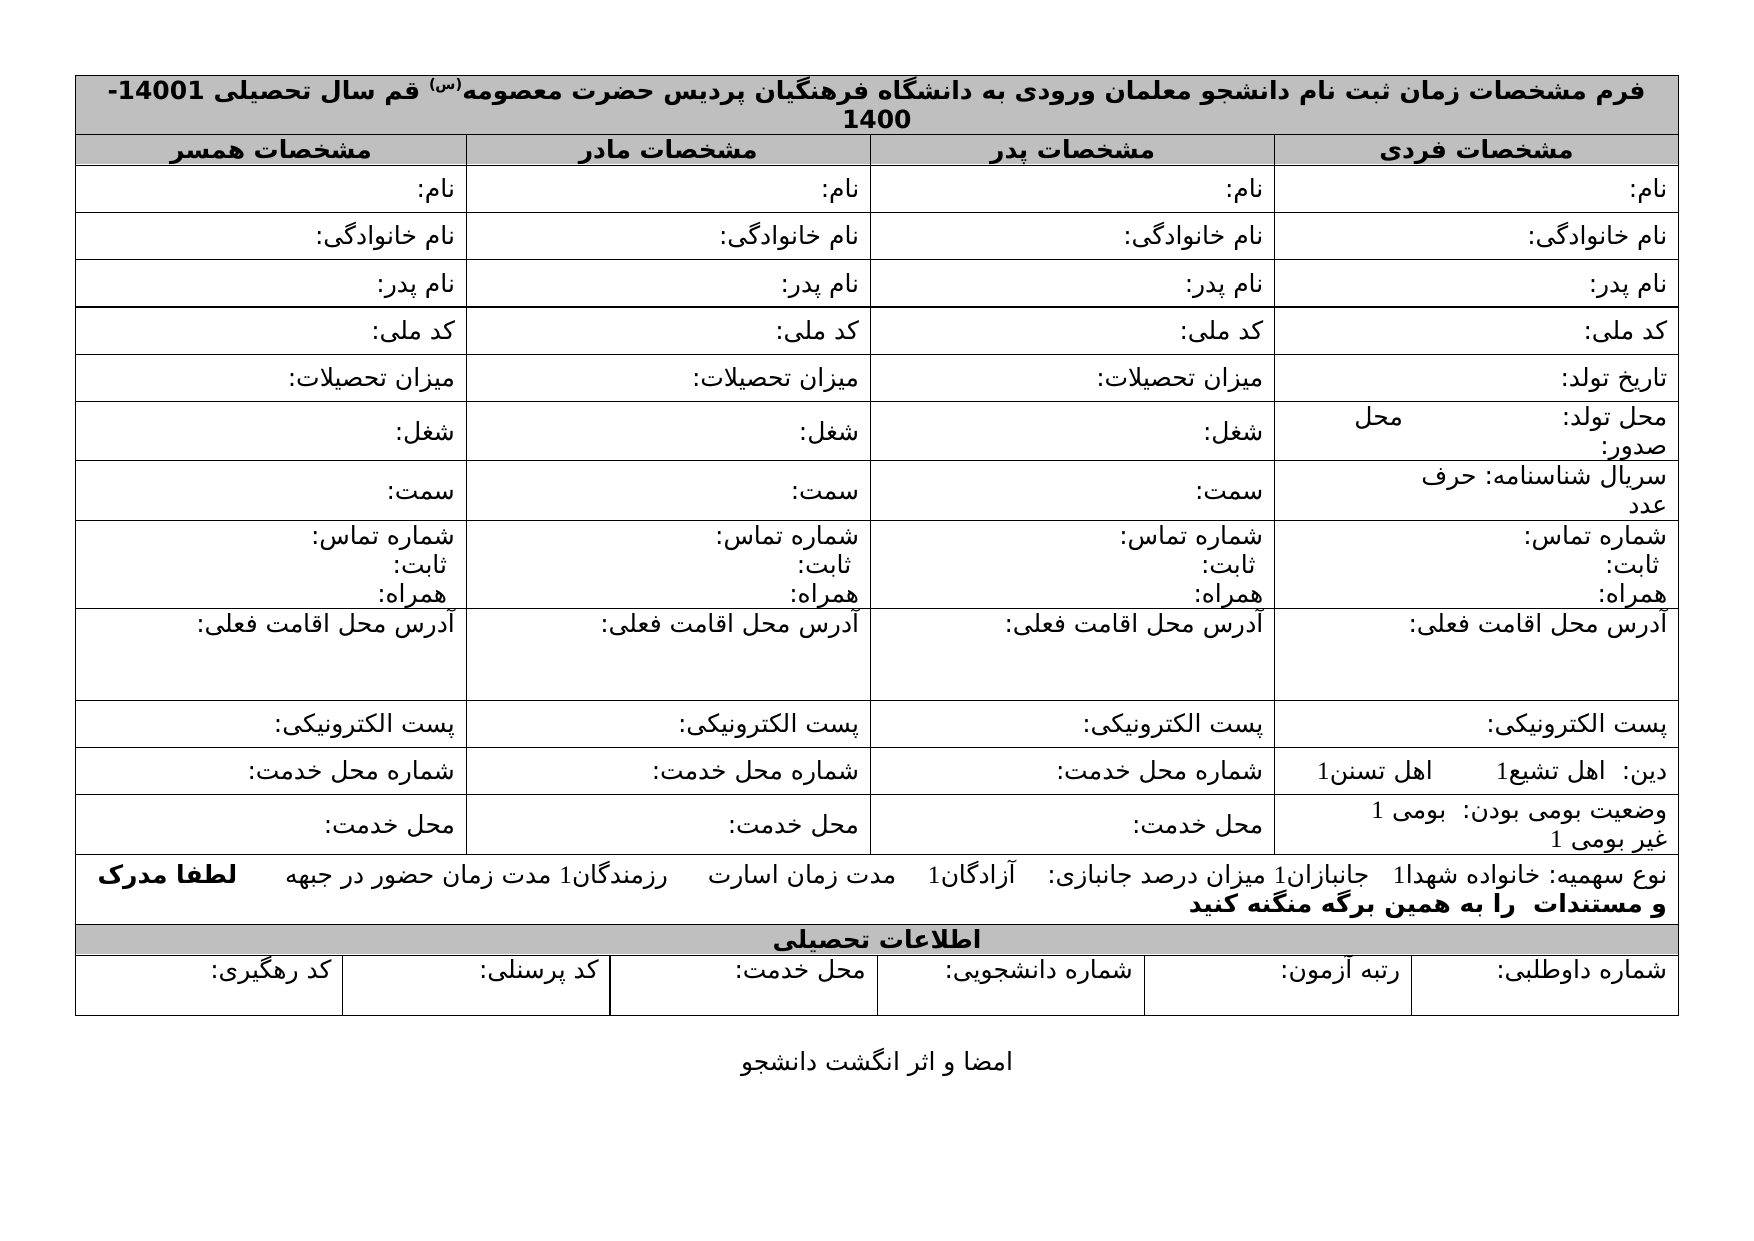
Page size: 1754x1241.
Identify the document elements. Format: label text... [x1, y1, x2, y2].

table_cell نام خانوادگی: [871, 213, 1274, 259]
table_cell مشخصات پدر [871, 135, 1274, 164]
table_cell محل خدمت: [467, 795, 870, 853]
table_cell مشخصات همسر [76, 135, 466, 164]
table_cell نام پدر: [76, 260, 466, 306]
table_cell کد ملی: [871, 308, 1274, 354]
table_cell کد پرسنلی: [343, 956, 609, 1015]
table_cell شماره تماس: ثابت: همراه: [871, 521, 1274, 608]
table_cell میزان تحصیلات: [76, 355, 466, 401]
table_cell شماره داوطلبی: [1412, 956, 1678, 1015]
table_cell شماره محل خدمت: [871, 748, 1274, 794]
table_cell نام: [871, 166, 1274, 212]
table_cell کد ملی: [1275, 308, 1678, 354]
table_cell نام: [76, 166, 466, 212]
table_cell نام پدر: [871, 260, 1274, 306]
table_cell تاریخ تولد: [1275, 355, 1678, 401]
table_cell شغل: [871, 402, 1274, 460]
table_cell کد رهگیری: [76, 956, 342, 1015]
table_cell شغل: [76, 402, 466, 460]
text امضا و اثر انگشت دانشجو [75, 1047, 1679, 1076]
table_cell محل خدمت: [611, 956, 877, 1015]
table_cell نام خانوادگی: [1275, 213, 1678, 259]
table_cell اطلاعات تحصیلی [76, 925, 1678, 954]
table_cell کد ملی: [467, 308, 870, 354]
table_header فرم مشخصات زمان ثبت نام دانشجو معلمان ورودی به دانشگاه فرهنگیان پردیس حضرت معصومه(س) قم سال تحصیلی 14001-1400 [76, 76, 1678, 134]
table_cell نام: [467, 166, 870, 212]
table_cell کد ملی: [76, 308, 466, 354]
table_cell شماره محل خدمت: [76, 748, 466, 794]
table_cell مشخصات فردی [1275, 135, 1678, 164]
table_cell میزان تحصیلات: [871, 355, 1274, 401]
table_cell مشخصات مادر [467, 135, 870, 164]
table_cell نوع سهمیه: خانواده شهدا جانبازان میزان درصد جانبازی: آزادگان مدت زمان اسارت رزمندگان مدت زمان حضور در جبهه لطفا مدرک و مستندات را به همین برگه منگنه کنید [76, 855, 1678, 924]
table_cell وضعیت بومی بودن: بومی غیر بومی [1275, 795, 1678, 853]
table_cell سمت: [467, 461, 870, 520]
table_cell شماره تماس: ثابت: همراه: [1275, 521, 1678, 608]
table_cell پست الکترونیکی: [467, 701, 870, 747]
table_cell نام پدر: [467, 260, 870, 306]
table_cell نام: [1275, 166, 1678, 212]
table_cell آدرس محل اقامت فعلی: [76, 609, 466, 699]
table_cell محل خدمت: [76, 795, 466, 853]
table_cell محل تولد: محل صدور: [1275, 402, 1678, 460]
table_cell پست الکترونیکی: [1275, 701, 1678, 747]
table_cell نام پدر: [1275, 260, 1678, 306]
table_cell شغل: [467, 402, 870, 460]
table_cell پست الکترونیکی: [871, 701, 1274, 747]
table_cell پست الکترونیکی: [76, 701, 466, 747]
table_cell سمت: [871, 461, 1274, 520]
table_cell آدرس محل اقامت فعلی: [871, 609, 1274, 699]
table_cell نام خانوادگی: [76, 213, 466, 259]
table_cell رتبه آزمون: [1145, 956, 1411, 1015]
table_cell آدرس محل اقامت فعلی: [467, 609, 870, 699]
table_cell محل خدمت: [871, 795, 1274, 853]
table_cell شماره دانشجویی: [878, 956, 1144, 1015]
table_cell دین: اهل تشیع اهل تسنن [1275, 748, 1678, 794]
table_cell سمت: [76, 461, 466, 520]
table_cell آدرس محل اقامت فعلی: [1275, 609, 1678, 699]
table_cell میزان تحصیلات: [467, 355, 870, 401]
table_cell سریال شناسنامه: حرف عدد [1275, 461, 1678, 520]
table_cell شماره تماس: ثابت: همراه: [467, 521, 870, 608]
table_cell شماره تماس: ثابت: همراه: [76, 521, 466, 608]
table_cell نام خانوادگی: [467, 213, 870, 259]
table_cell شماره محل خدمت: [467, 748, 870, 794]
